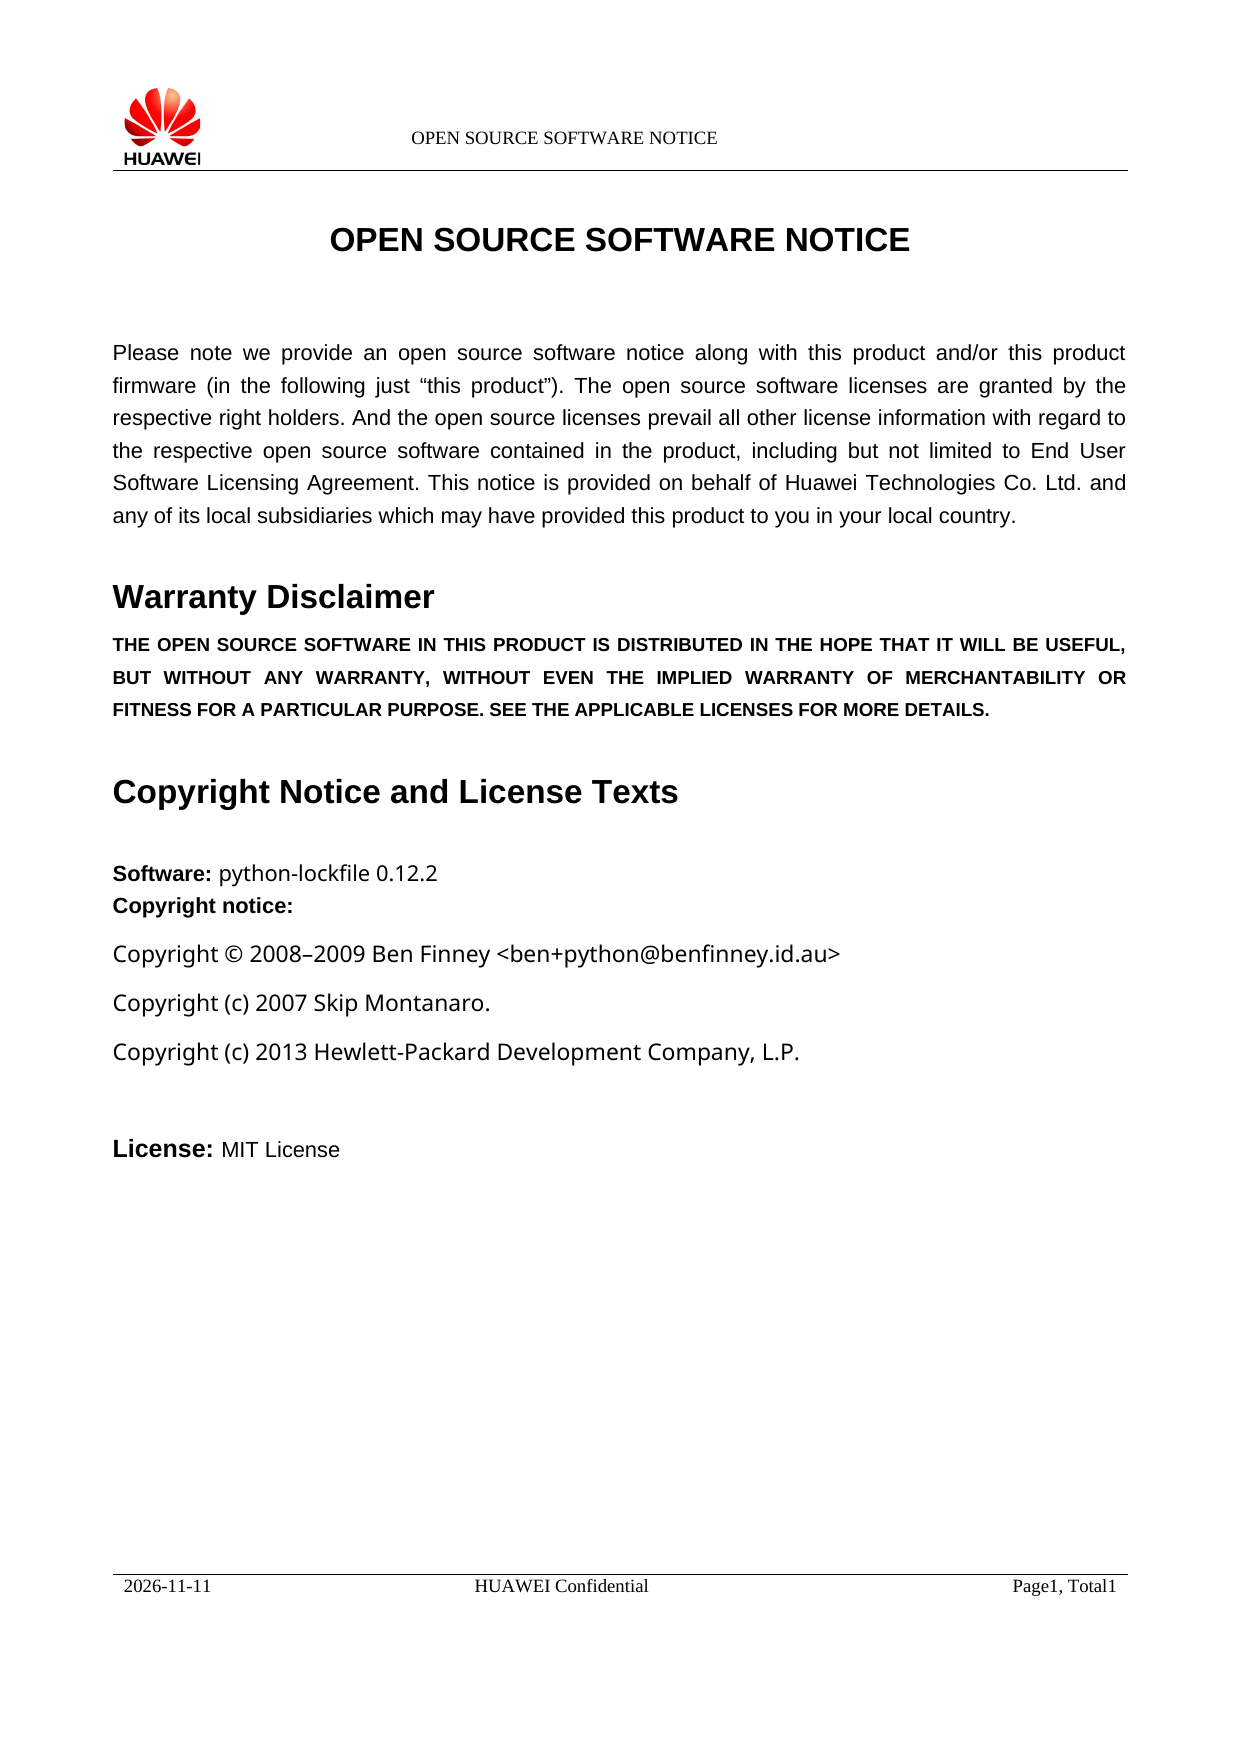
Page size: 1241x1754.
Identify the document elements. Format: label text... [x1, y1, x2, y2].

text OPEN SOURCE SOFTWARE NOTICE [112, 206, 1128, 271]
title Software: python-lockfile 0.12.2 [112, 856, 1128, 889]
text Copyright notice: Copyright © 2008–2009 Ben Finney <ben+python@benfinney.id.au> Copyright (c) 2007 Skip Montanaro. Copyright (c) 2013 Hewlett-Packard Development Company, L.P. [112, 889, 1128, 1116]
text License: MIT License [112, 1133, 1128, 1165]
text Copyright Notice and License Texts [112, 759, 1128, 824]
text Warranty Disclaimer [112, 564, 1128, 629]
text Please note we provide an open source software notice along with this product and/or this product firmware (in the following just “this product”). The open source software licenses are granted by the respective right holders. And the open source licenses prevail all other license information with regard to the respective open source software contained in the product, including but not limited to End User Software Licensing Agreement. This notice is provided on behalf of Huawei Technologies Co. Ltd. and any of its local subsidiaries which may have provided this product to you in your local country. [112, 336, 1128, 531]
text The open source software in this product is distributed in the hope that it will be useful, but WITHOUT ANY WARRANTY, without even the implied warranty of MERCHANTABILITY or FITNESS FOR A PARTICULAR PURPOSE. See the applicable licenses for more details. [112, 629, 1128, 726]
picture [124, 88, 201, 165]
